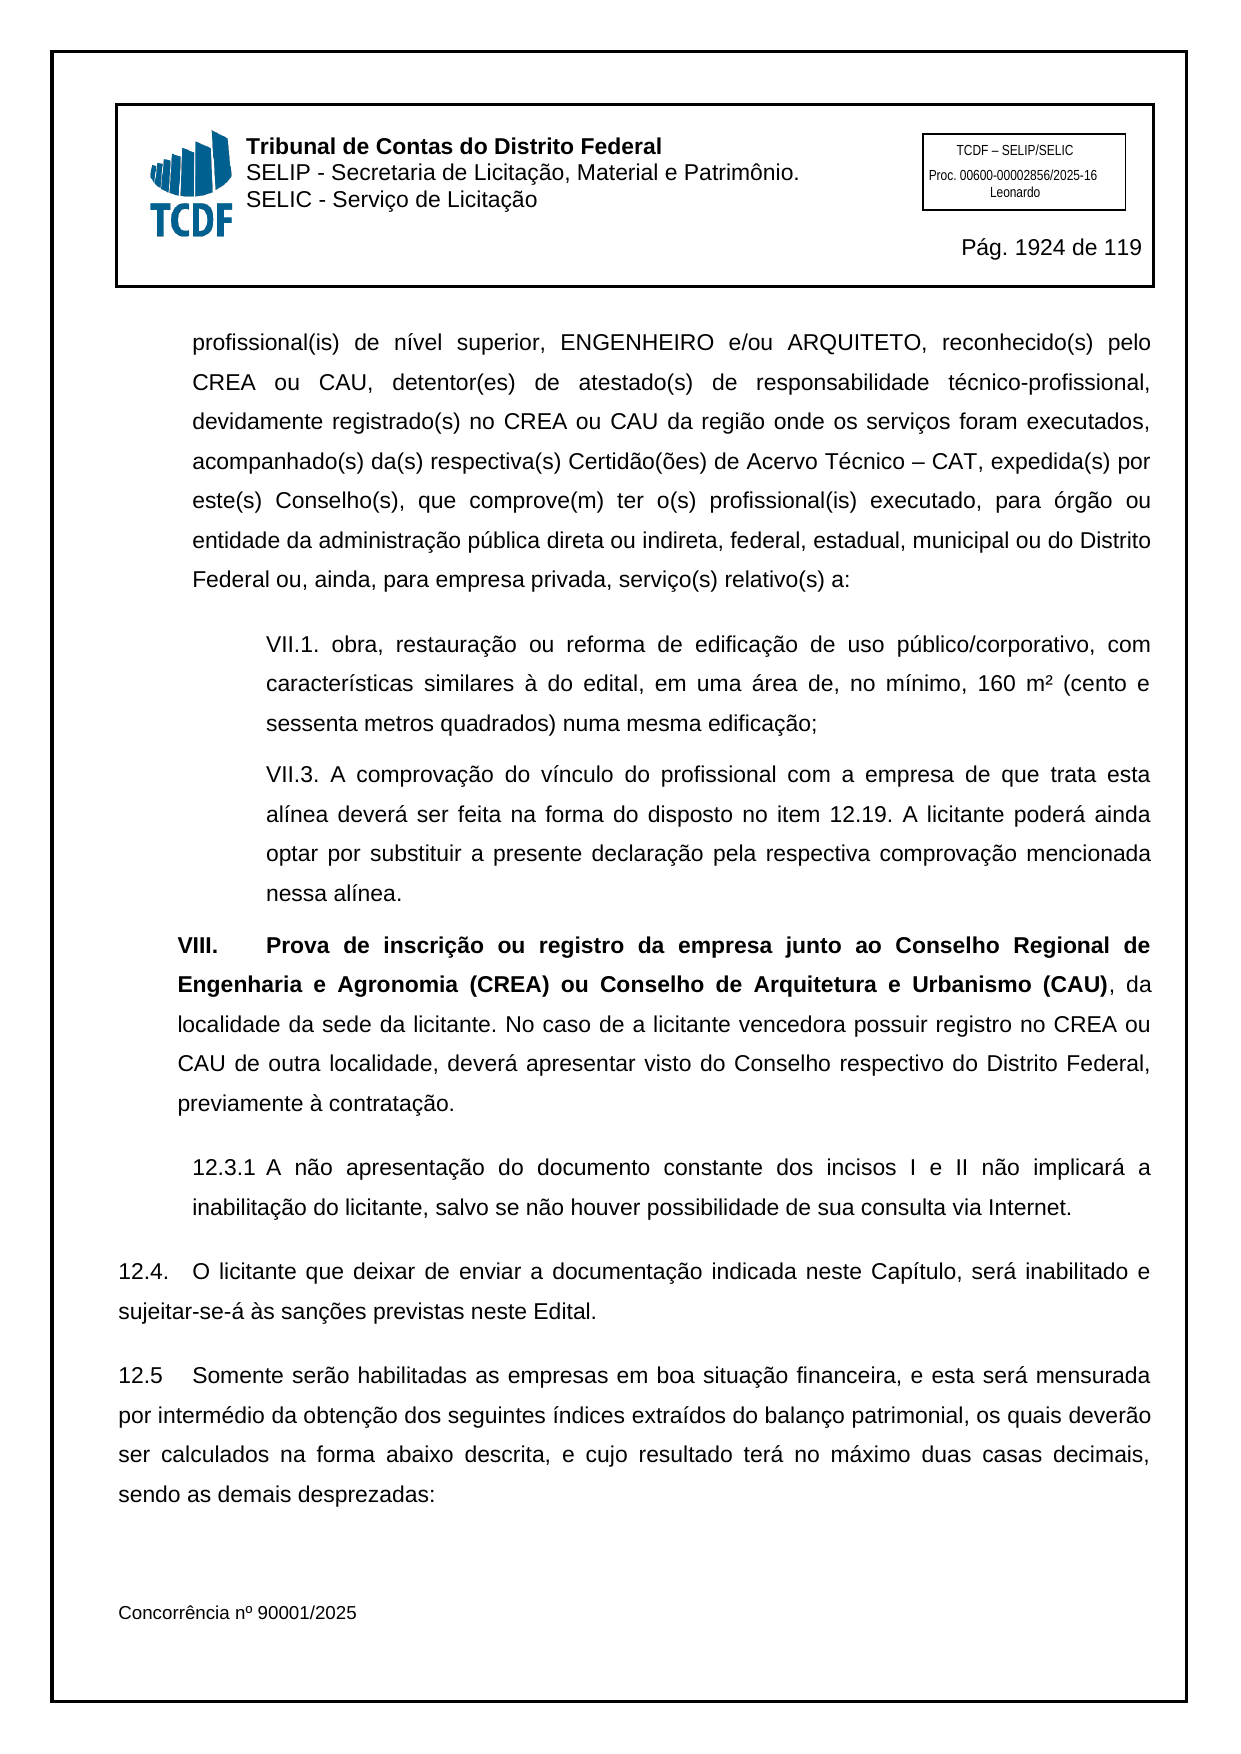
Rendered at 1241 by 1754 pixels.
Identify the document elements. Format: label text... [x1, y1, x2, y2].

text 12.5 Somente serão habilitadas as empresas em boa situação financeira, e esta será mensurada por intermédio da obtenção dos seguintes índices extraídos do balanço patrimonial, os quais deverão ser calculados na forma abaixo descrita, e cujo resultado terá no máximo duas casas decimais, sendo as demais desprezadas: [118, 1362, 1152, 1507]
picture [135, 128, 247, 239]
text VIII. Prova de inscrição ou registro da empresa junto ao Conselho Regional de Engenharia e Agronomia (CREA) ou Conselho de Arquitetura e Urbanismo (CAU), da localidade da sede da licitante. No caso de a licitante vencedora possuir registro no CREA ou CAU de outra localidade, deverá apresentar visto do Conselho respectivo do Distrito Federal, previamente à contratação. [177, 932, 1152, 1116]
text VII.3. A comprovação do vínculo do profissional com a empresa de que trata esta alínea deverá ser feita na forma do disposto no item 12.19. A licitante poderá ainda optar por substituir a presente declaração pela respectiva comprovação mencionada nessa alínea. [266, 761, 1152, 906]
text VII.1. obra, restauração ou reforma de edificação de uso público/corporativo, com características similares à do edital, em uma área de, no mínimo, 160 m² (cento e sessenta metros quadrados) numa mesma edificação; [266, 631, 1152, 736]
text 12.4. O licitante que deixar de enviar a documentação indicada neste Capítulo, será inabilitado e sujeitar-se-á às sanções previstas neste Edital. [118, 1258, 1152, 1324]
text 12.3.1 A não apresentação do documento constante dos incisos I e II não implicará a inabilitação do licitante, salvo se não houver possibilidade de sua consulta via Internet. [192, 1154, 1152, 1220]
